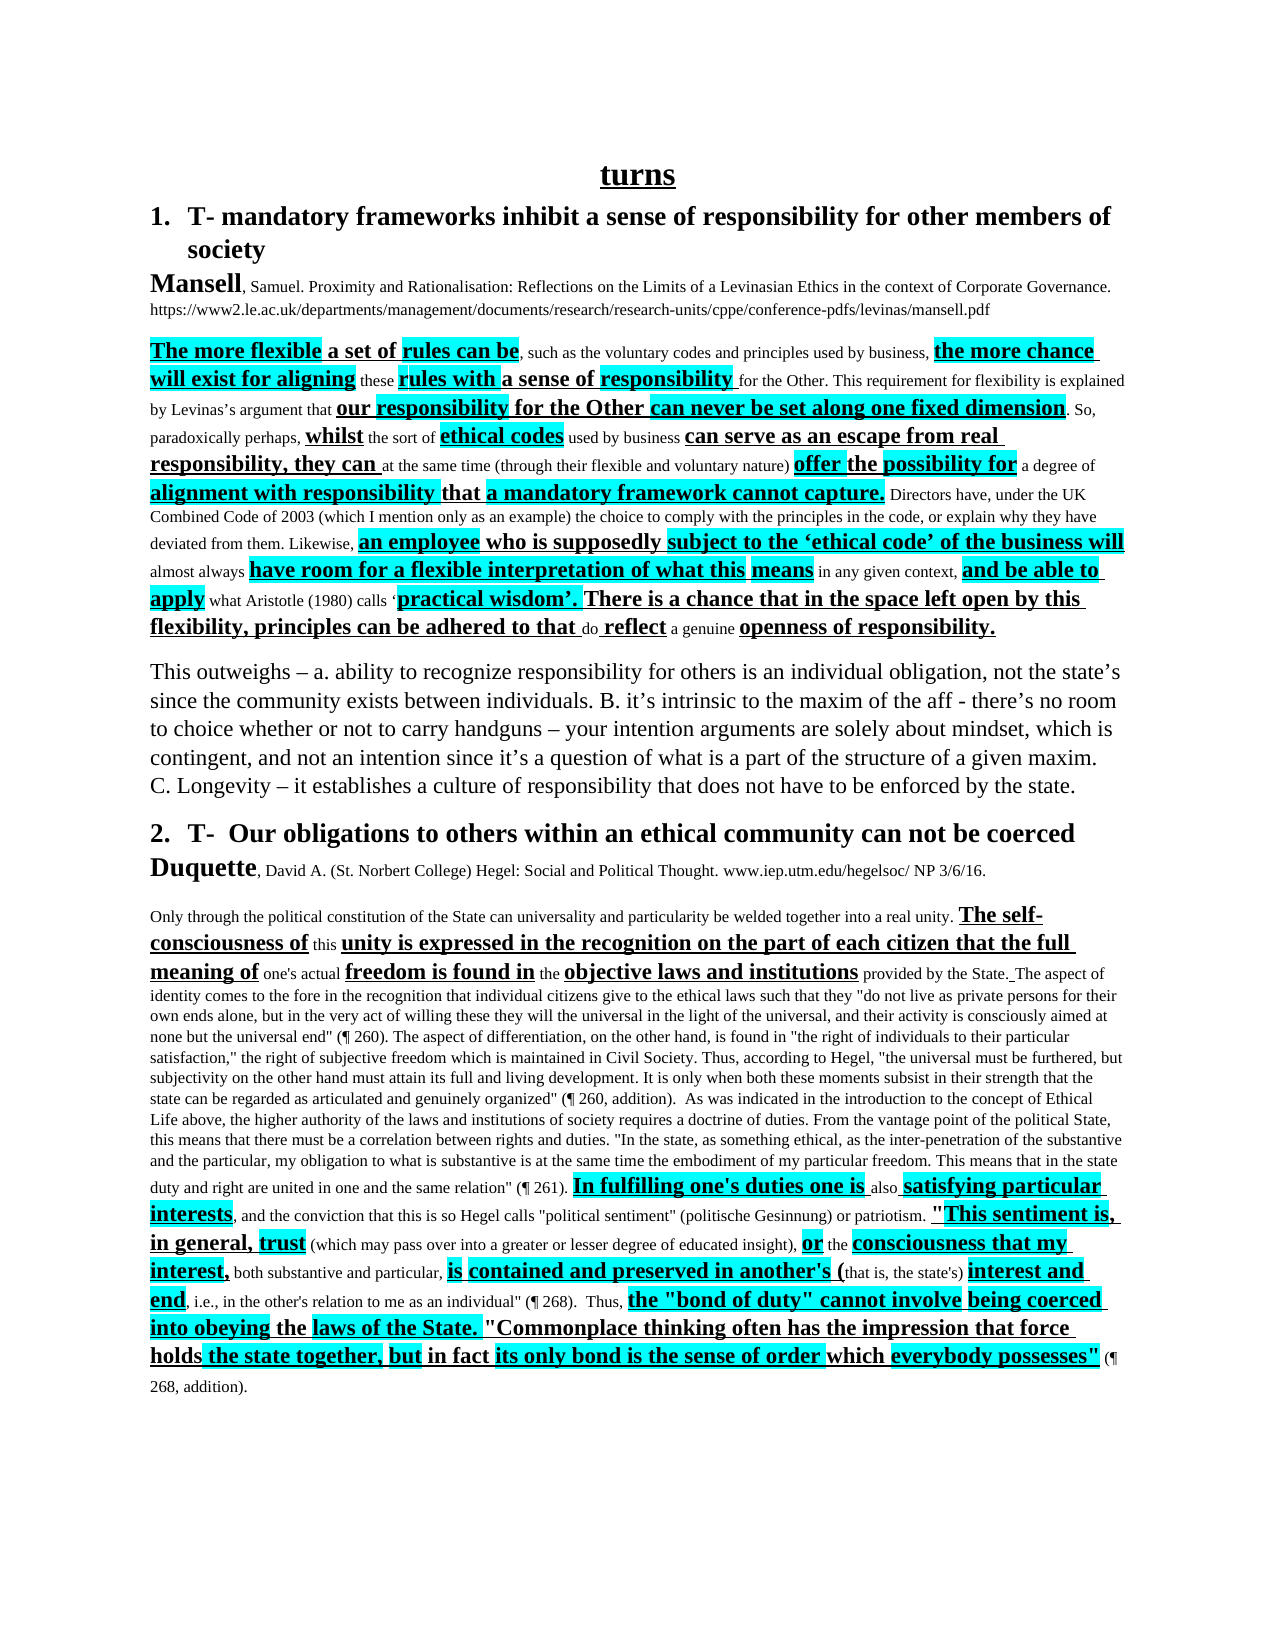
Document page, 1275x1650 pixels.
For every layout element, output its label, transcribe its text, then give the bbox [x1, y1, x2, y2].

text Duquette, David A. (St. Norbert College) Hegel: Social and Political Thought. www.iep.utm.edu/hegelsoc/ NP 3/6/16. [150, 851, 1125, 882]
text Mansell, Samuel. Proximity and Rationalisation: Reflections on the Limits of a Levinasian Ethics in the context of Corporate Governance. https://www2.le.ac.uk/departments/management/documents/research/research-units/cppe/conference-pdfs/levinas/mansell.pdf [150, 267, 1125, 318]
subtitle T- mandatory frameworks inhibit a sense of responsibility for other members of society [150, 200, 1125, 264]
text This outweighs – a. ability to recognize responsibility for others is an individual obligation, not the state’s since the community exists between individuals. B. it’s intrinsic to the maxim of the aff - there’s no room to choice whether or not to carry handguns – your intention arguments are solely about mindset, which is contingent, and not an intention since it’s a question of what is a part of the structure of a given maxim. C. Longevity – it establishes a culture of responsibility that does not have to be enforced by the state. [150, 658, 1125, 798]
text The more flexible a set of rules can be, such as the voluntary codes and principles used by business, the more chance will exist for aligning these rules with a sense of responsibility for the Other. This requirement for flexibility is explained by Levinas’s argument that our responsibility for the Other can never be set along one fixed dimension. So, paradoxically perhaps, whilst the sort of ethical codes used by business can serve as an escape from real responsibility, they can at the same time (through their flexible and voluntary nature) offer the possibility for a degree of alignment with responsibility that a mandatory framework cannot capture. Directors have, under the UK Combined Code of 2003 (which I mention only as an example) the choice to comply with the principles in the code, or explain why they have deviated from them. Likewise, an employee who is supposedly subject to the ‘ethical code’ of the business will almost always have room for a flexible interpretation of what this means in any given context, and be able to apply what Aristotle (1980) calls ‘practical wisdom’. There is a chance that in the space left open by this flexibility, principles can be adhered to that do reflect a genuine openness of responsibility. [150, 337, 1125, 639]
subtitle T- Our obligations to others within an ethical community can not be coerced [150, 817, 1125, 848]
text Only through the political constitution of the State can universality and particularity be welded together into a real unity. The self-consciousness of this unity is expressed in the recognition on the part of each citizen that the full meaning of one's actual freedom is found in the objective laws and institutions provided by the State. The aspect of identity comes to the fore in the recognition that individual citizens give to the ethical laws such that they "do not live as private persons for their own ends alone, but in the very act of willing these they will the universal in the light of the universal, and their activity is consciously aimed at none but the universal end" (¶ 260). The aspect of differentiation, on the other hand, is found in "the right of individuals to their particular satisfaction," the right of subjective freedom which is maintained in Civil Society. Thus, according to Hegel, "the universal must be furthered, but subjectivity on the other hand must attain its full and living development. It is only when both these moments subsist in their strength that the state can be regarded as articulated and genuinely organized" (¶ 260, addition). As was indicated in the introduction to the concept of Ethical Life above, the higher authority of the laws and institutions of society requires a doctrine of duties. From the vantage point of the political State, this means that there must be a correlation between rights and duties. "In the state, as something ethical, as the inter-penetration of the substantive and the particular, my obligation to what is substantive is at the same time the embodiment of my particular freedom. This means that in the state duty and right are united in one and the same relation" (¶ 261). In fulfilling one's duties one is also satisfying particular interests, and the conviction that this is so Hegel calls "political sentiment" (politische Gesinnung) or patriotism. "This sentiment is, in general, trust (which may pass over into a greater or lesser degree of educated insight), or the consciousness that my interest, both substantive and particular, is contained and preserved in another's (that is, the state's) interest and end, i.e., in the other's relation to me as an individual" (¶ 268). Thus, the "bond of duty" cannot involve being coerced into obeying the laws of the State. "Commonplace thinking often has the impression that force holds the state together, but in fact its only bond is the sense of order which everybody possesses" (¶ 268, addition). [150, 901, 1125, 1397]
subtitle turns [150, 154, 1125, 192]
